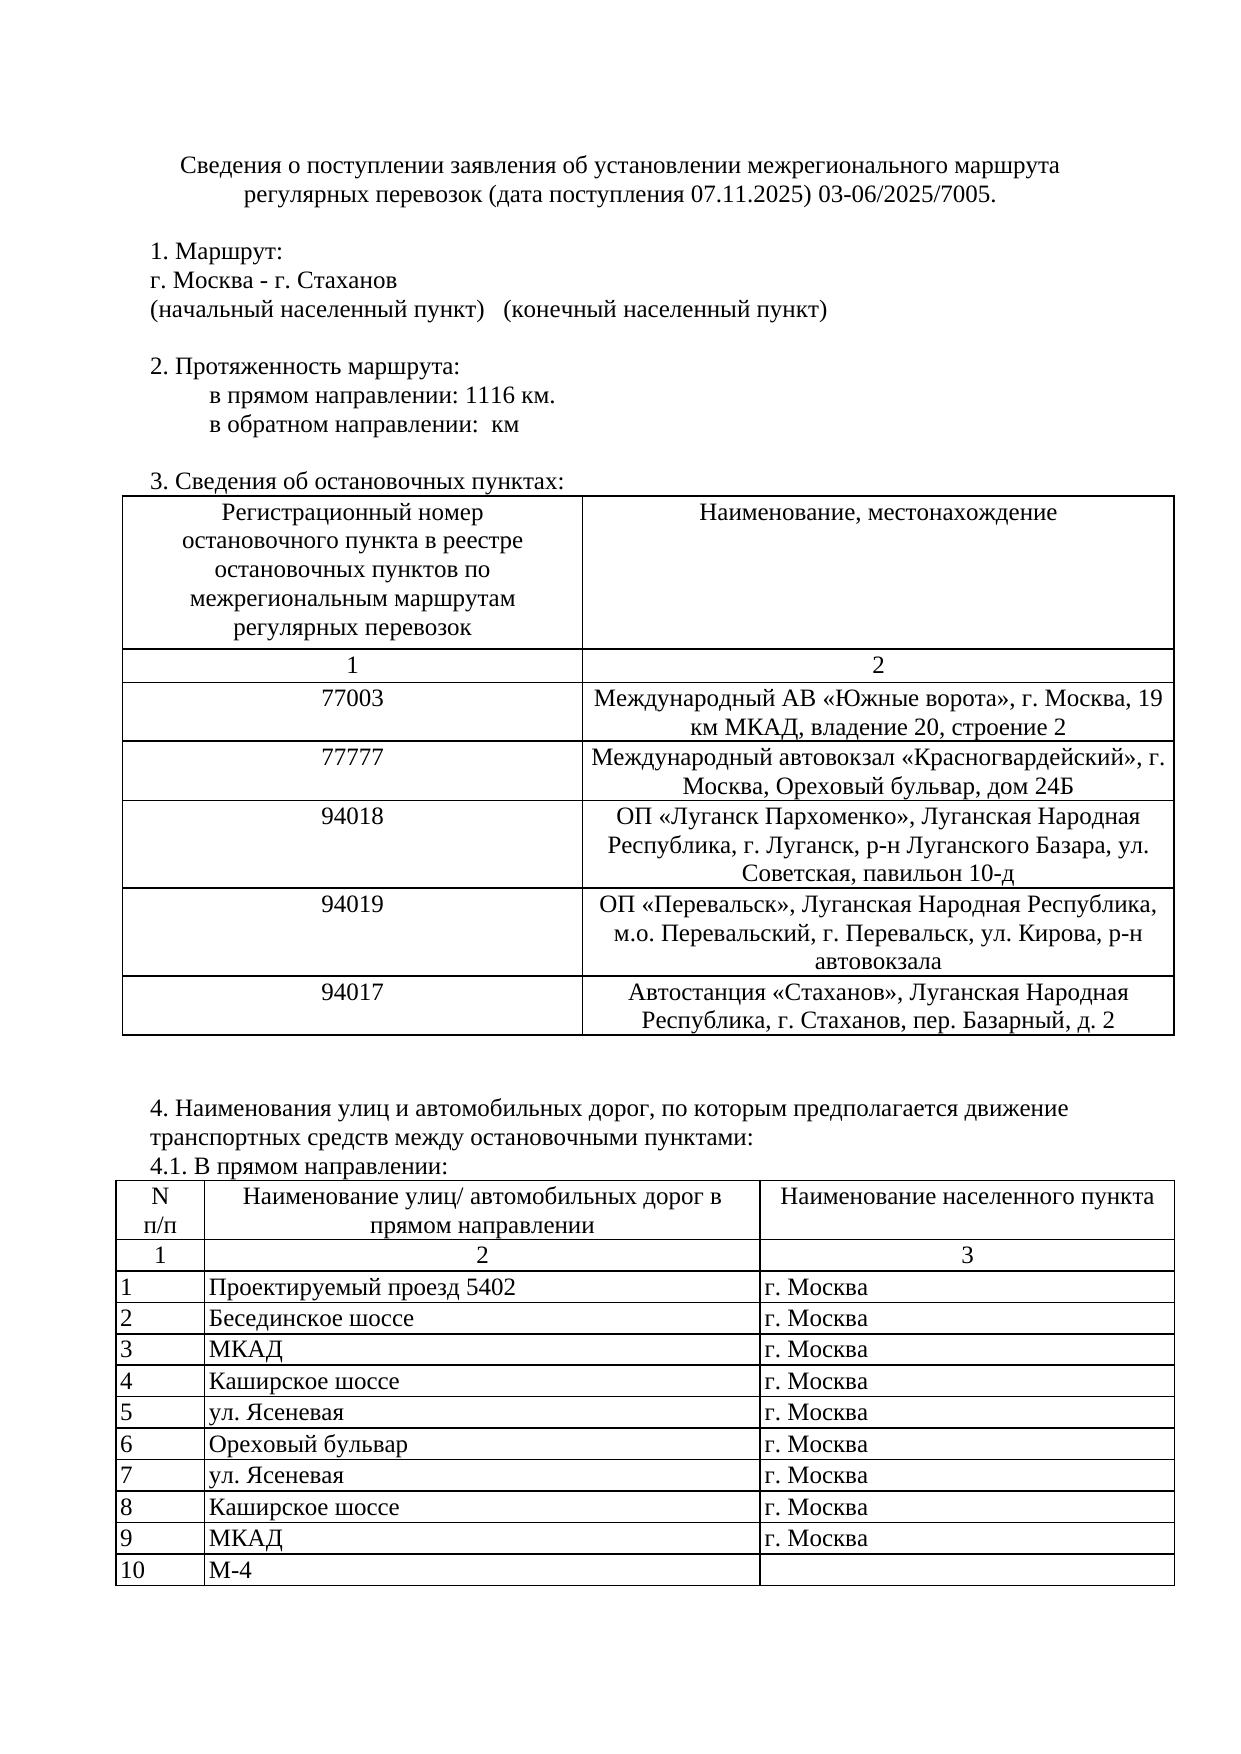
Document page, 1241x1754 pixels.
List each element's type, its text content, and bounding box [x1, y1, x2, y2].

table_header Наименование, местонахождение [583, 497, 1173, 648]
table_cell 1 [123, 650, 582, 681]
table_cell Каширское шоссе [205, 1366, 759, 1396]
text Сведения о поступлении заявления об установлении межрегионального маршрута регулярных перевозок (дата поступления 07.11.2025) 03-06/2025/7005. [150, 150, 1090, 207]
table_cell 3 [761, 1240, 1174, 1270]
table_cell 2 [117, 1303, 204, 1333]
table_cell 6 [117, 1429, 204, 1459]
text 2. Протяженность маршрута: [150, 351, 1090, 380]
table_cell 94017 [123, 977, 582, 1034]
table_cell ул. Ясеневая [205, 1397, 759, 1427]
text г. Москва - г. Стаханов [150, 265, 1090, 294]
table_cell Каширское шоссе [205, 1492, 759, 1522]
table_cell 94019 [123, 889, 582, 975]
table_header N п/п [117, 1181, 204, 1238]
text 4.1. В прямом направлении: [150, 1151, 1090, 1179]
table_cell 8 [117, 1492, 204, 1522]
table_cell ул. Ясеневая [205, 1460, 759, 1490]
table_cell г. Москва [761, 1523, 1174, 1553]
table_cell 5 [117, 1397, 204, 1427]
text в прямом направлении: 1116 км. [150, 380, 1090, 409]
table_cell 2 [205, 1240, 759, 1270]
table_cell г. Москва [761, 1492, 1174, 1522]
text в обратном направлении: км [150, 409, 1090, 437]
table_cell г. Москва [761, 1272, 1174, 1301]
table_header Наименование населенного пункта [761, 1181, 1174, 1238]
text 3. Сведения об остановочных пунктах: [150, 466, 1090, 495]
table_cell ОП «Луганск Пархоменко», Луганская Народная Республика, г. Луганск, р-н Луганского Базара, ул. Советская, павильон 10-д [583, 801, 1173, 887]
table_cell г. Москва [761, 1366, 1174, 1396]
table_cell г. Москва [761, 1397, 1174, 1427]
table_cell 3 [117, 1335, 204, 1364]
table_cell г. Москва [761, 1460, 1174, 1490]
table_cell 1 [117, 1240, 204, 1270]
table_cell 1 [117, 1272, 204, 1301]
table_cell г. Москва [761, 1335, 1174, 1364]
table_cell г. Москва [761, 1303, 1174, 1333]
table_cell 4 [117, 1366, 204, 1396]
table_cell 77777 [123, 742, 582, 799]
table_header Наименование улиц/ автомобильных дорог в прямом направлении [205, 1181, 759, 1238]
text 4. Наименования улиц и автомобильных дорог, по которым предполагается движение транспортных средств между остановочными пунктами: [150, 1093, 1090, 1151]
table_cell 94018 [123, 801, 582, 887]
table_cell МКАД [205, 1335, 759, 1364]
text (начальный населенный пункт) (конечный населенный пункт) [150, 294, 1090, 322]
table_cell [761, 1555, 1174, 1584]
table_cell г. Москва [761, 1429, 1174, 1459]
table_cell 10 [117, 1555, 204, 1584]
table_cell МКАД [205, 1523, 759, 1553]
table_cell ОП «Перевальск», Луганская Народная Республика, м.о. Перевальский, г. Перевальск, ул. Кирова, р-н автовокзала [583, 889, 1173, 975]
table_cell 77003 [123, 683, 582, 740]
table_cell 7 [117, 1460, 204, 1490]
table_cell М-4 [205, 1555, 759, 1584]
table_cell 2 [583, 650, 1173, 681]
table_cell Автостанция «Стаханов», Луганская Народная Республика, г. Стаханов, пер. Базарный, д. 2 [583, 977, 1173, 1034]
table_header Регистрационный номер остановочного пункта в реестре остановочных пунктов по межрегиональным маршрутам регулярных перевозок [123, 497, 582, 648]
table_cell 9 [117, 1523, 204, 1553]
text 1. Маршрут: [150, 236, 1090, 265]
table_cell Проектируемый проезд 5402 [205, 1272, 759, 1301]
table_cell Ореховый бульвар [205, 1429, 759, 1459]
table_cell Международный автовокзал «Красногвардейский», г. Москва, Ореховый бульвар, дом 24Б [583, 742, 1173, 799]
table_cell Международный АВ «Южные ворота», г. Москва, 19 км МКАД, владение 20, строение 2 [583, 683, 1173, 740]
table_cell Бесединское шоссе [205, 1303, 759, 1333]
